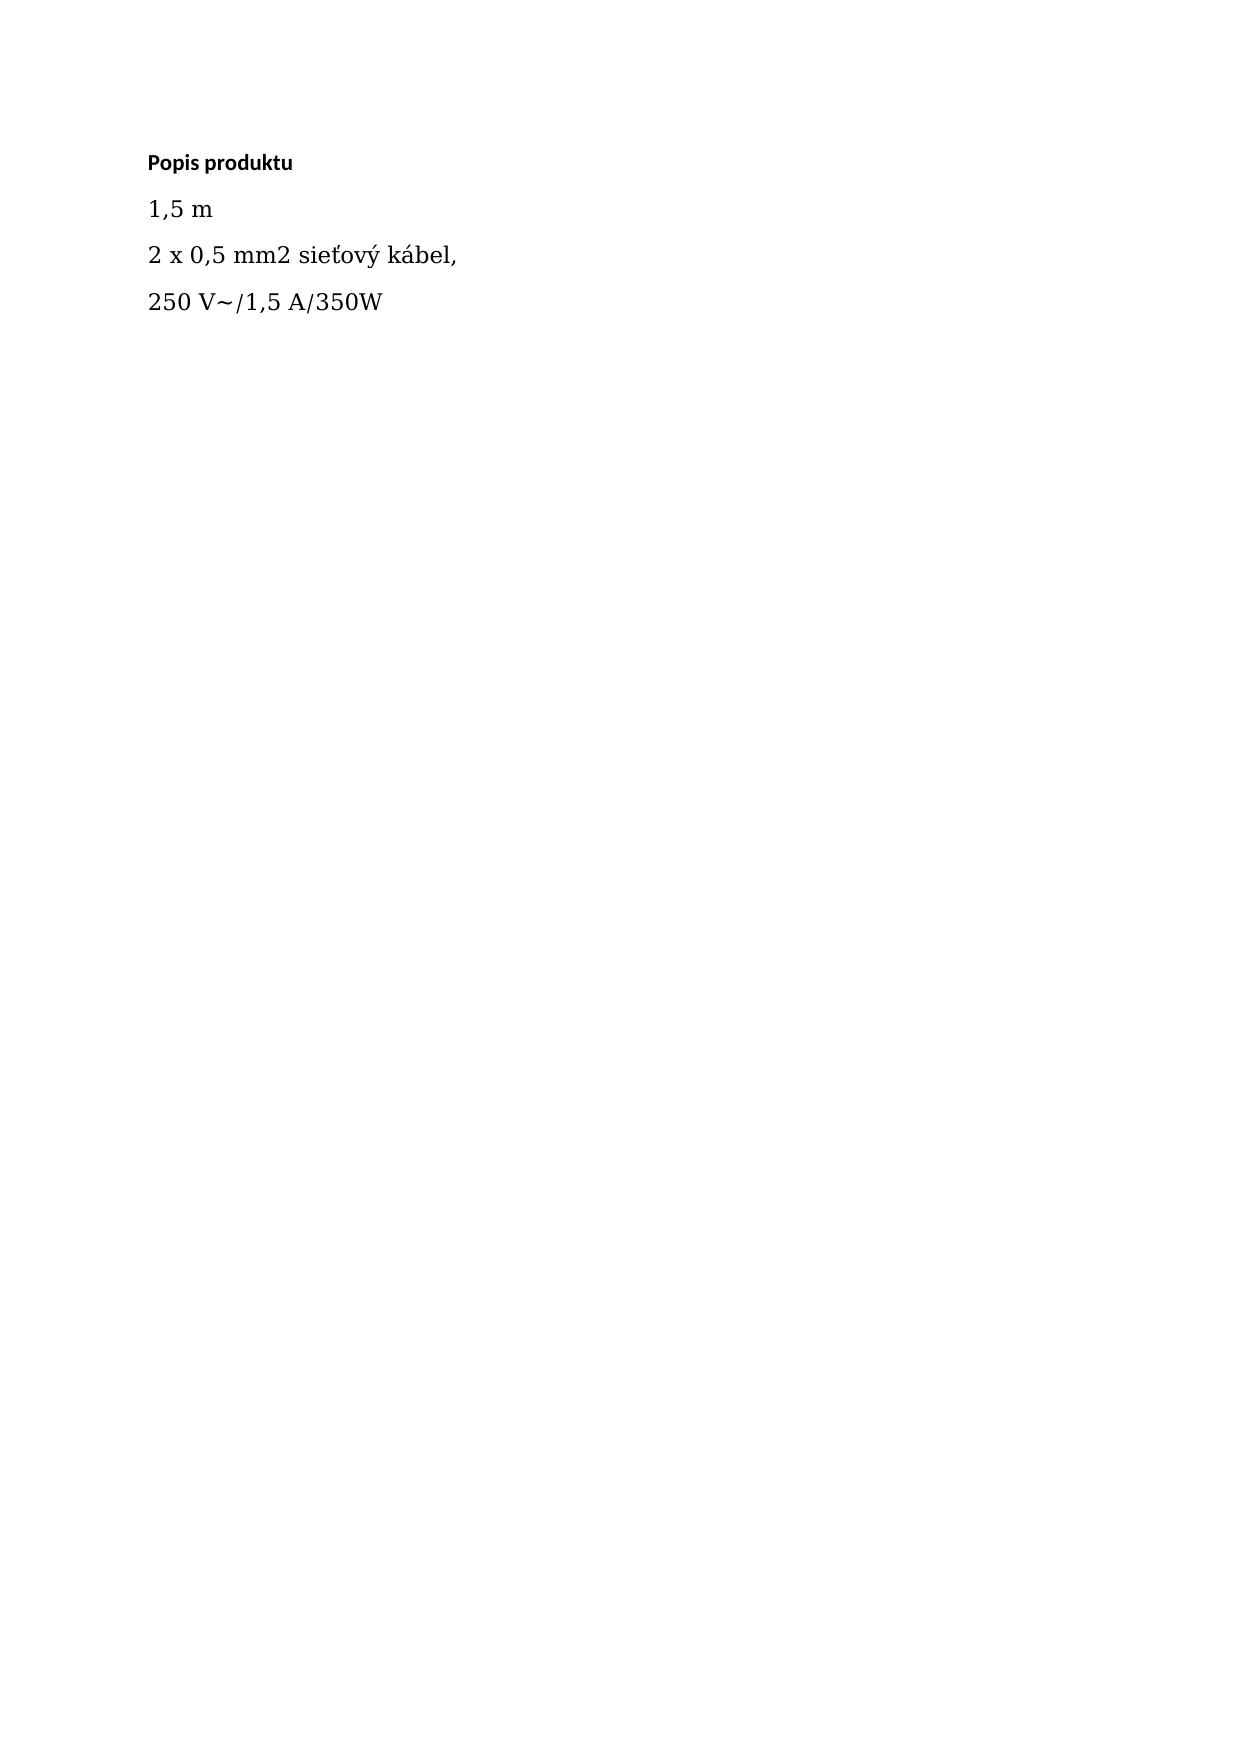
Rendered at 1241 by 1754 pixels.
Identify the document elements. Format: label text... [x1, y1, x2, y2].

text Popis produktu [148, 148, 1093, 176]
text 1,5 m [148, 194, 1093, 222]
text 2 x 0,5 mm2 sieťový kábel, [148, 241, 1093, 268]
text 250 V~/1,5 A/350W [148, 287, 1093, 315]
